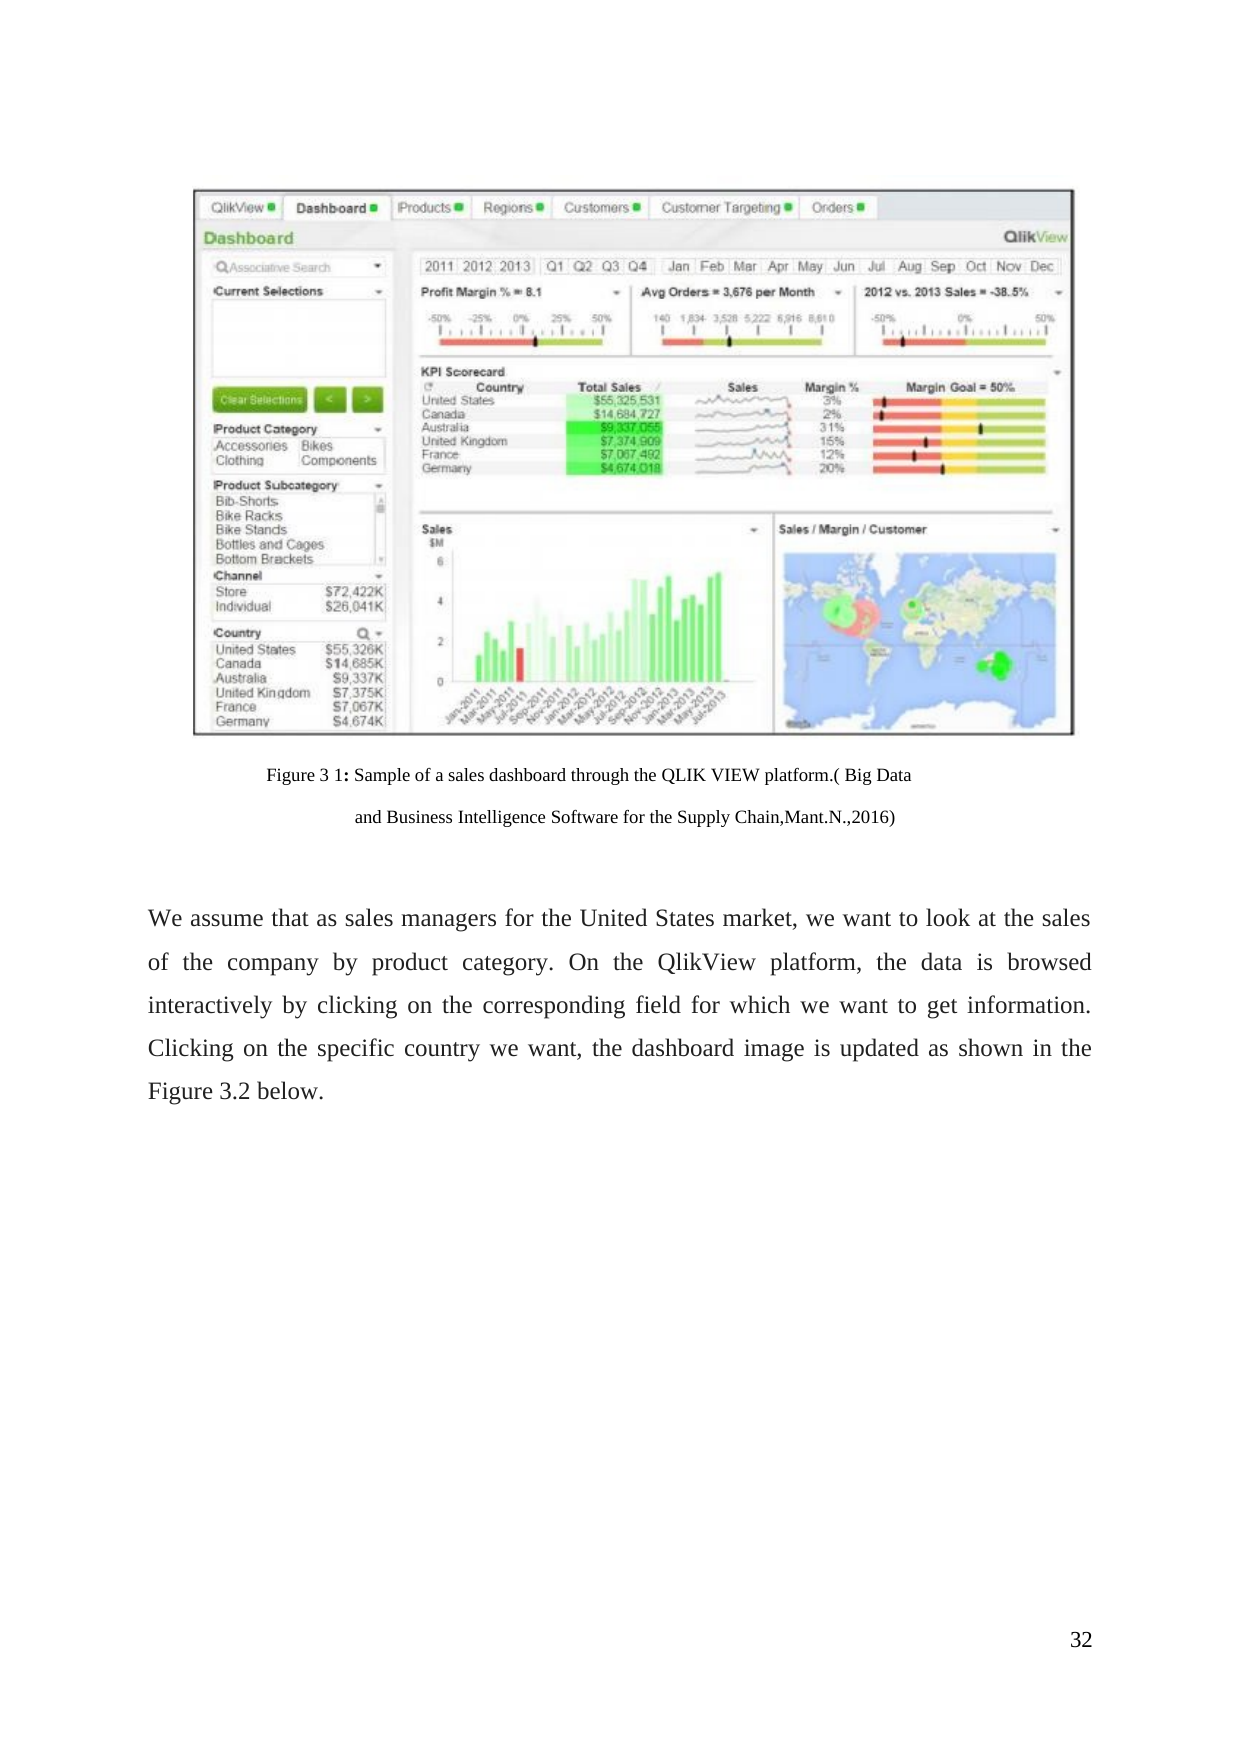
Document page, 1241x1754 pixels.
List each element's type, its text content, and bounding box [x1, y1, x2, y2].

text Figure 3 1: Sample of a sales dashboard through the QLIK VIEW platform.( Big Data and Business Intelligence Software for the Supply Chain,Mant.N.,2016) [266, 764, 914, 827]
picture [192, 175, 1080, 740]
text We assume that as sales managers for the United States market, we want to look at the sales of the company by product category. On the QlikView platform, the data is browsed interactively by clicking on the corresponding field for which we want to get information. Clicking on the specific country we want, the dashboard image is updated as shown in the Figure 3.2 below. [148, 903, 1093, 1105]
